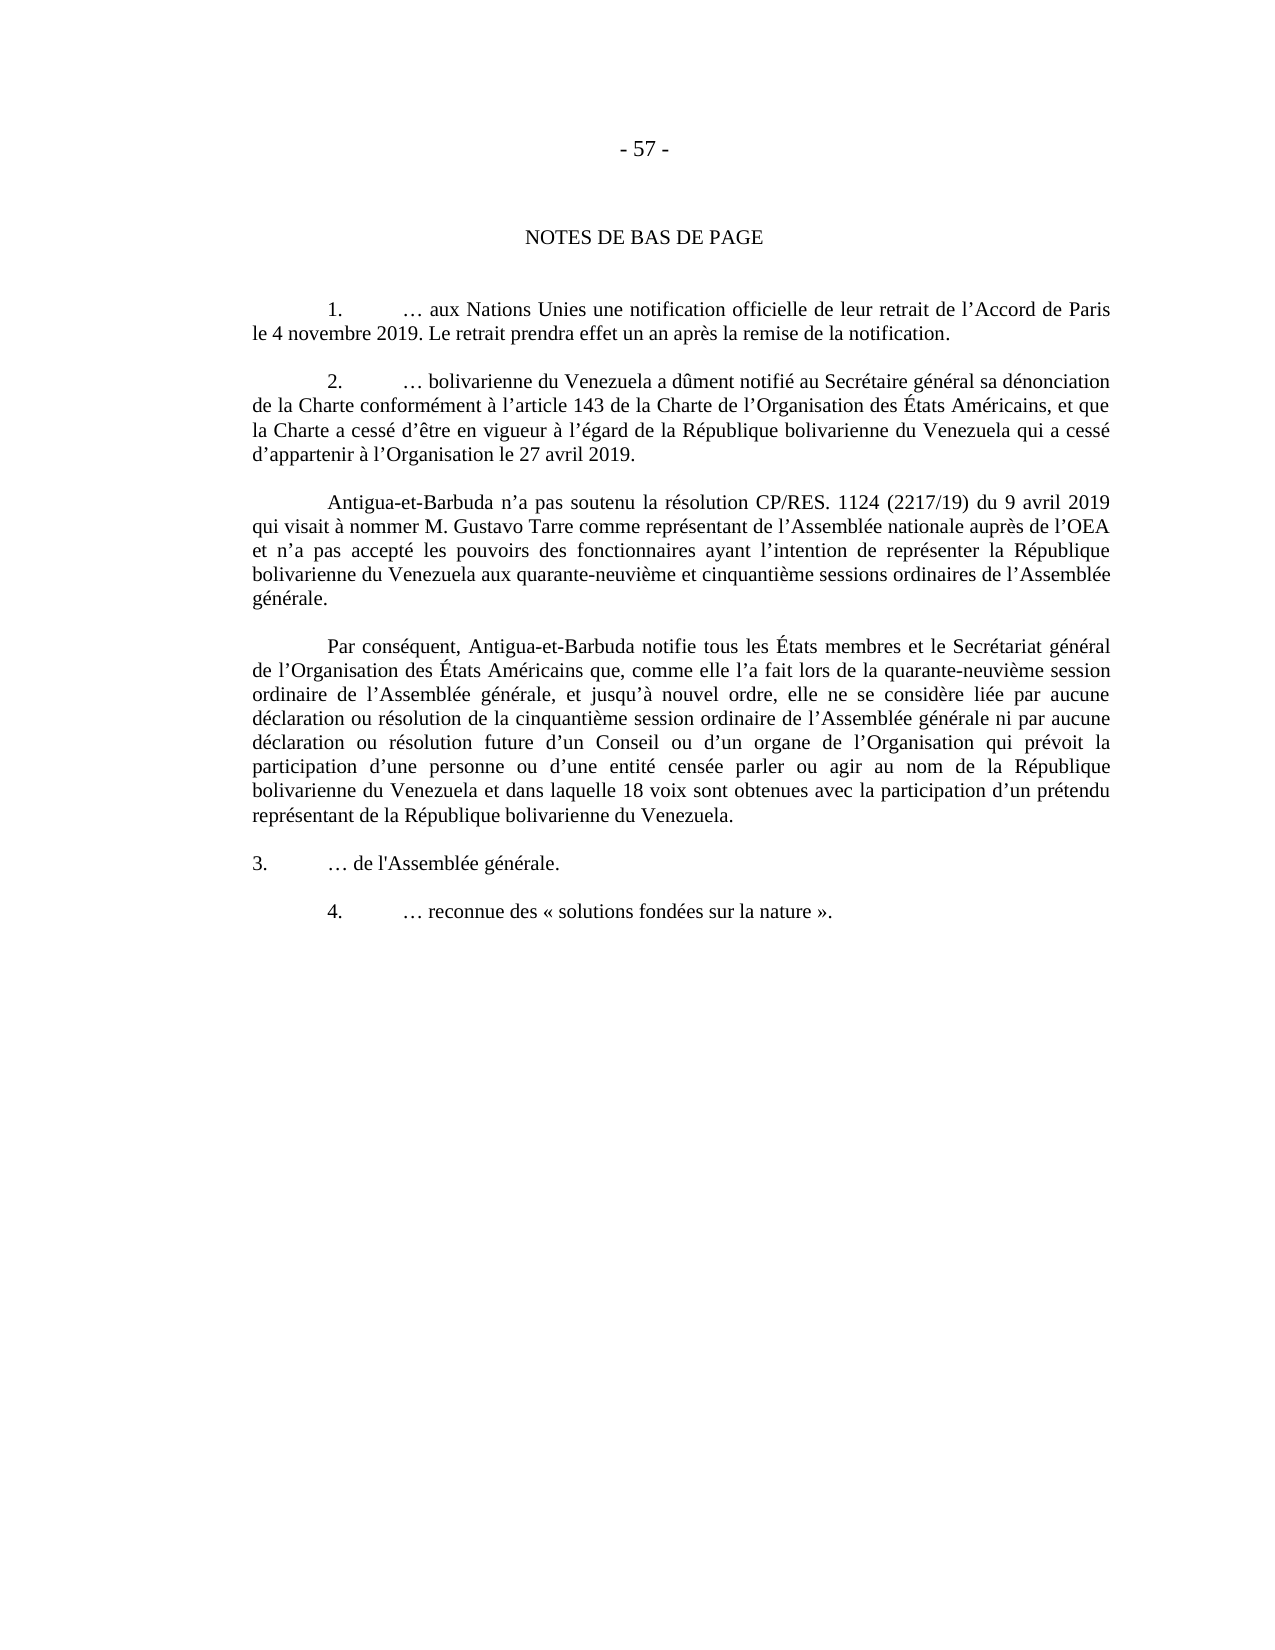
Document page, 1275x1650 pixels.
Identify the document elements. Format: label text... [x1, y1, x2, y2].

text 4. … reconnue des « solutions fondées sur la nature ». [252, 899, 1111, 923]
text 1. … aux Nations Unies une notification officielle de leur retrait de l’Accord de Paris le 4 novembre 2019. Le retrait prendra effet un an après la remise de la notification. [252, 297, 1111, 345]
text 3. … de l'Assemblée générale. [177, 851, 1111, 875]
text Par conséquent, Antigua-et-Barbuda notifie tous les États membres et le Secrétariat général de l’Organisation des États Américains que, comme elle l’a fait lors de la quarante-neuvième session ordinaire de l’Assemblée générale, et jusqu’à nouvel ordre, elle ne se considère liée par aucune déclaration ou résolution de la cinquantième session ordinaire de l’Assemblée générale ni par aucune déclaration ou résolution future d’un Conseil ou d’un organe de l’Organisation qui prévoit la participation d’une personne ou d’une entité censée parler ou agir au nom de la République bolivarienne du Venezuela et dans laquelle 18 voix sont obtenues avec la participation d’un prétendu représentant de la République bolivarienne du Venezuela. [252, 634, 1111, 827]
text Antigua-et-Barbuda n’a pas soutenu la résolution CP/RES. 1124 (2217/19) du 9 avril 2019 qui visait à nommer M. Gustavo Tarre comme représentant de l’Assemblée nationale auprès de l’OEA et n’a pas accepté les pouvoirs des fonctionnaires ayant l’intention de représenter la République bolivarienne du Venezuela aux quarante-neuvième et cinquantième sessions ordinaires de l’Assemblée générale. [252, 490, 1111, 610]
text 2. … bolivarienne du Venezuela a dûment notifié au Secrétaire général sa dénonciation de la Charte conformément à l’article 143 de la Charte de l’Organisation des États Américains, et que la Charte a cessé d’être en vigueur à l’égard de la République bolivarienne du Venezuela qui a cessé d’appartenir à l’Organisation le 27 avril 2019. [252, 369, 1111, 466]
text NOTES DE BAS DE PAGE [177, 225, 1111, 249]
